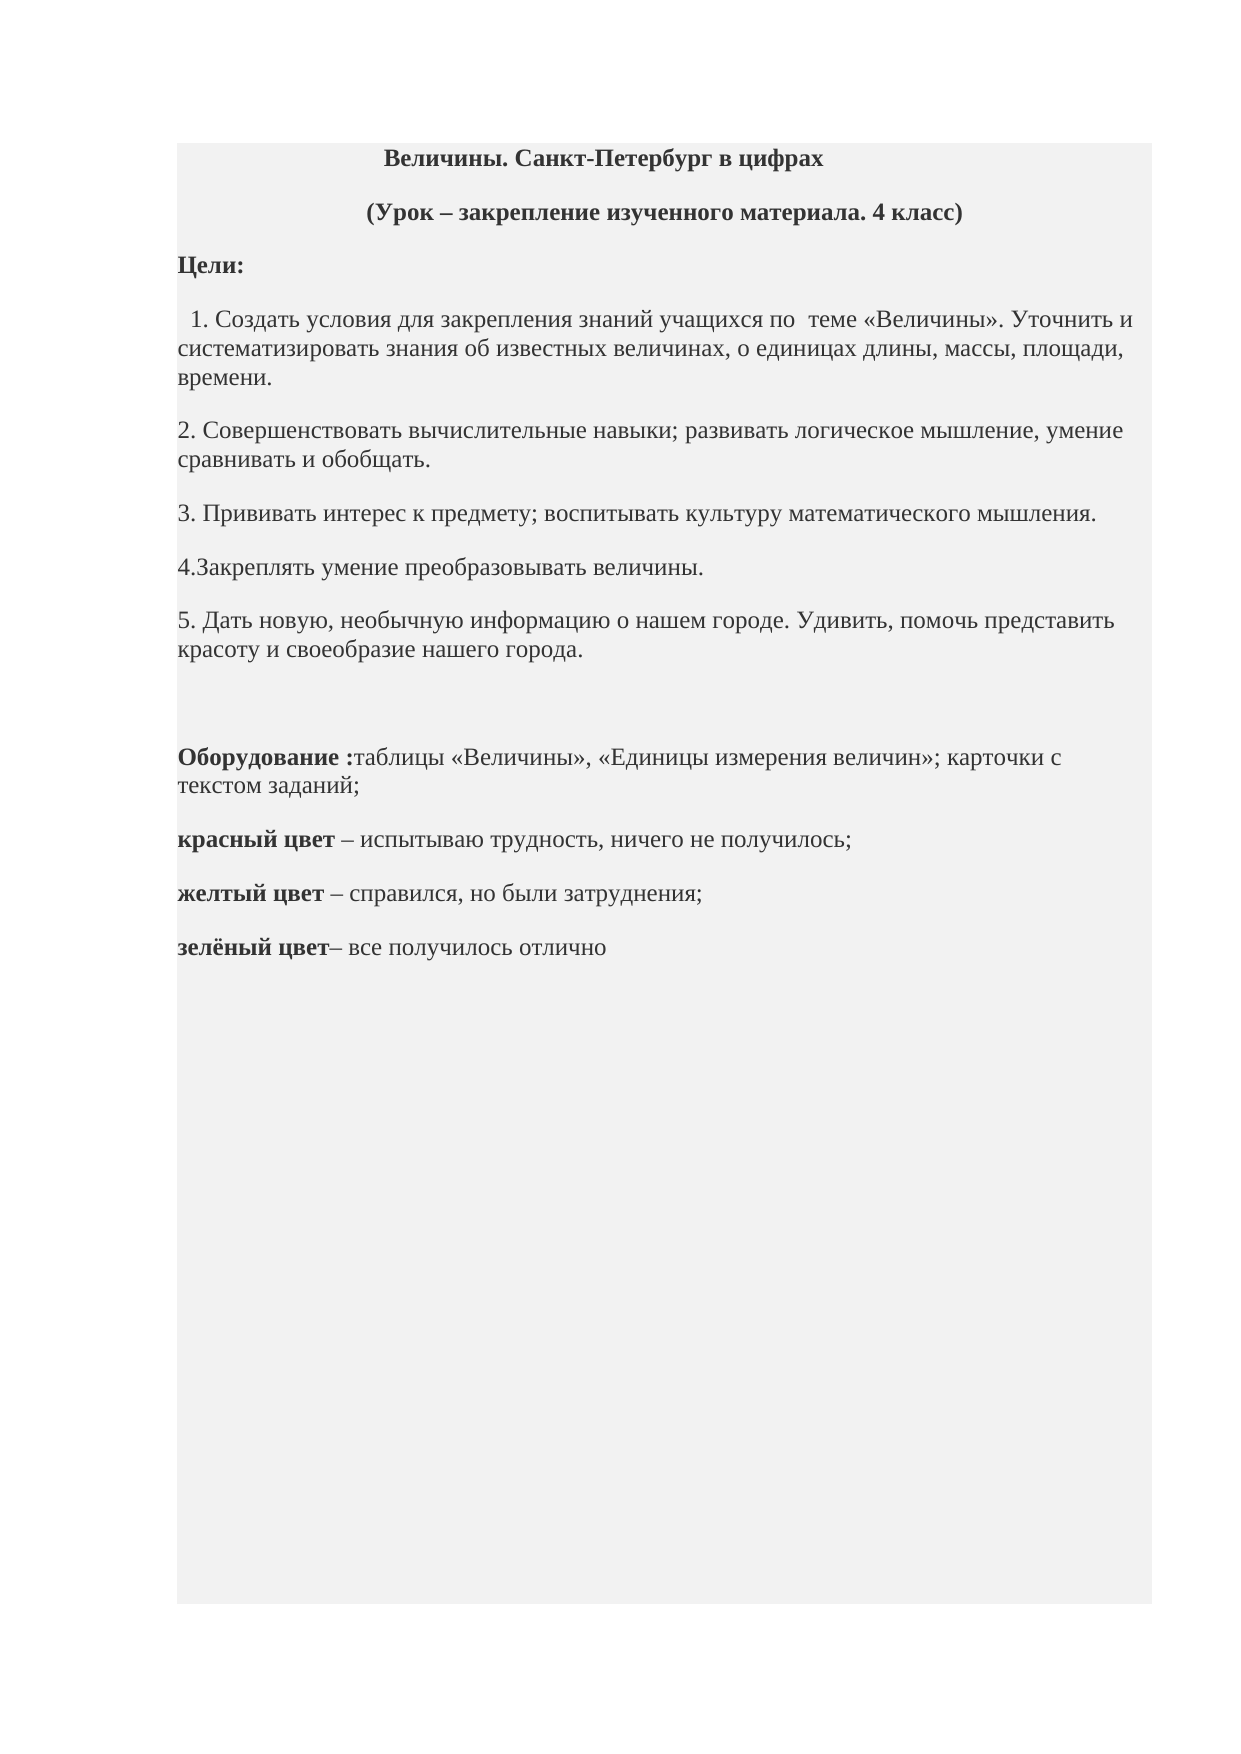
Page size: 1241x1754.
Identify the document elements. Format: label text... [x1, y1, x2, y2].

text 5. Дать новую, необычную информацию о нашем городе. Удивить, помочь представить красоту и своеобразие нашего города. [177, 606, 1152, 663]
text желтый цвет – справился, но были затруднения; [177, 878, 1152, 907]
text 1. Создать условия для закрепления знаний учащихся по теме «Величины». Уточнить и систематизировать знания об известных величинах, о единицах длины, массы, площади, времени. [177, 304, 1152, 391]
text 3. Прививать интерес к предмету; воспитывать культуру математического мышления. [177, 498, 1152, 527]
text Оборудование :таблицы «Величины», «Единицы измерения величин»; карточки с текстом заданий; [177, 742, 1152, 799]
text (Урок – закрепление изученного материала. 4 класс) [177, 197, 1152, 226]
text красный цвет – испытываю трудность, ничего не получилось; [177, 824, 1152, 853]
text Величины. Санкт-Петербург в цифрах [177, 143, 1152, 172]
text 4.Закреплять умение преобразовывать величины. [177, 552, 1152, 581]
text Цели: [177, 251, 1152, 279]
text 2. Совершенствовать вычислительные навыки; развивать логическое мышление, умение сравнивать и обобщать. [177, 416, 1152, 473]
text зелёный цвет– все получилось отлично [177, 932, 1152, 961]
